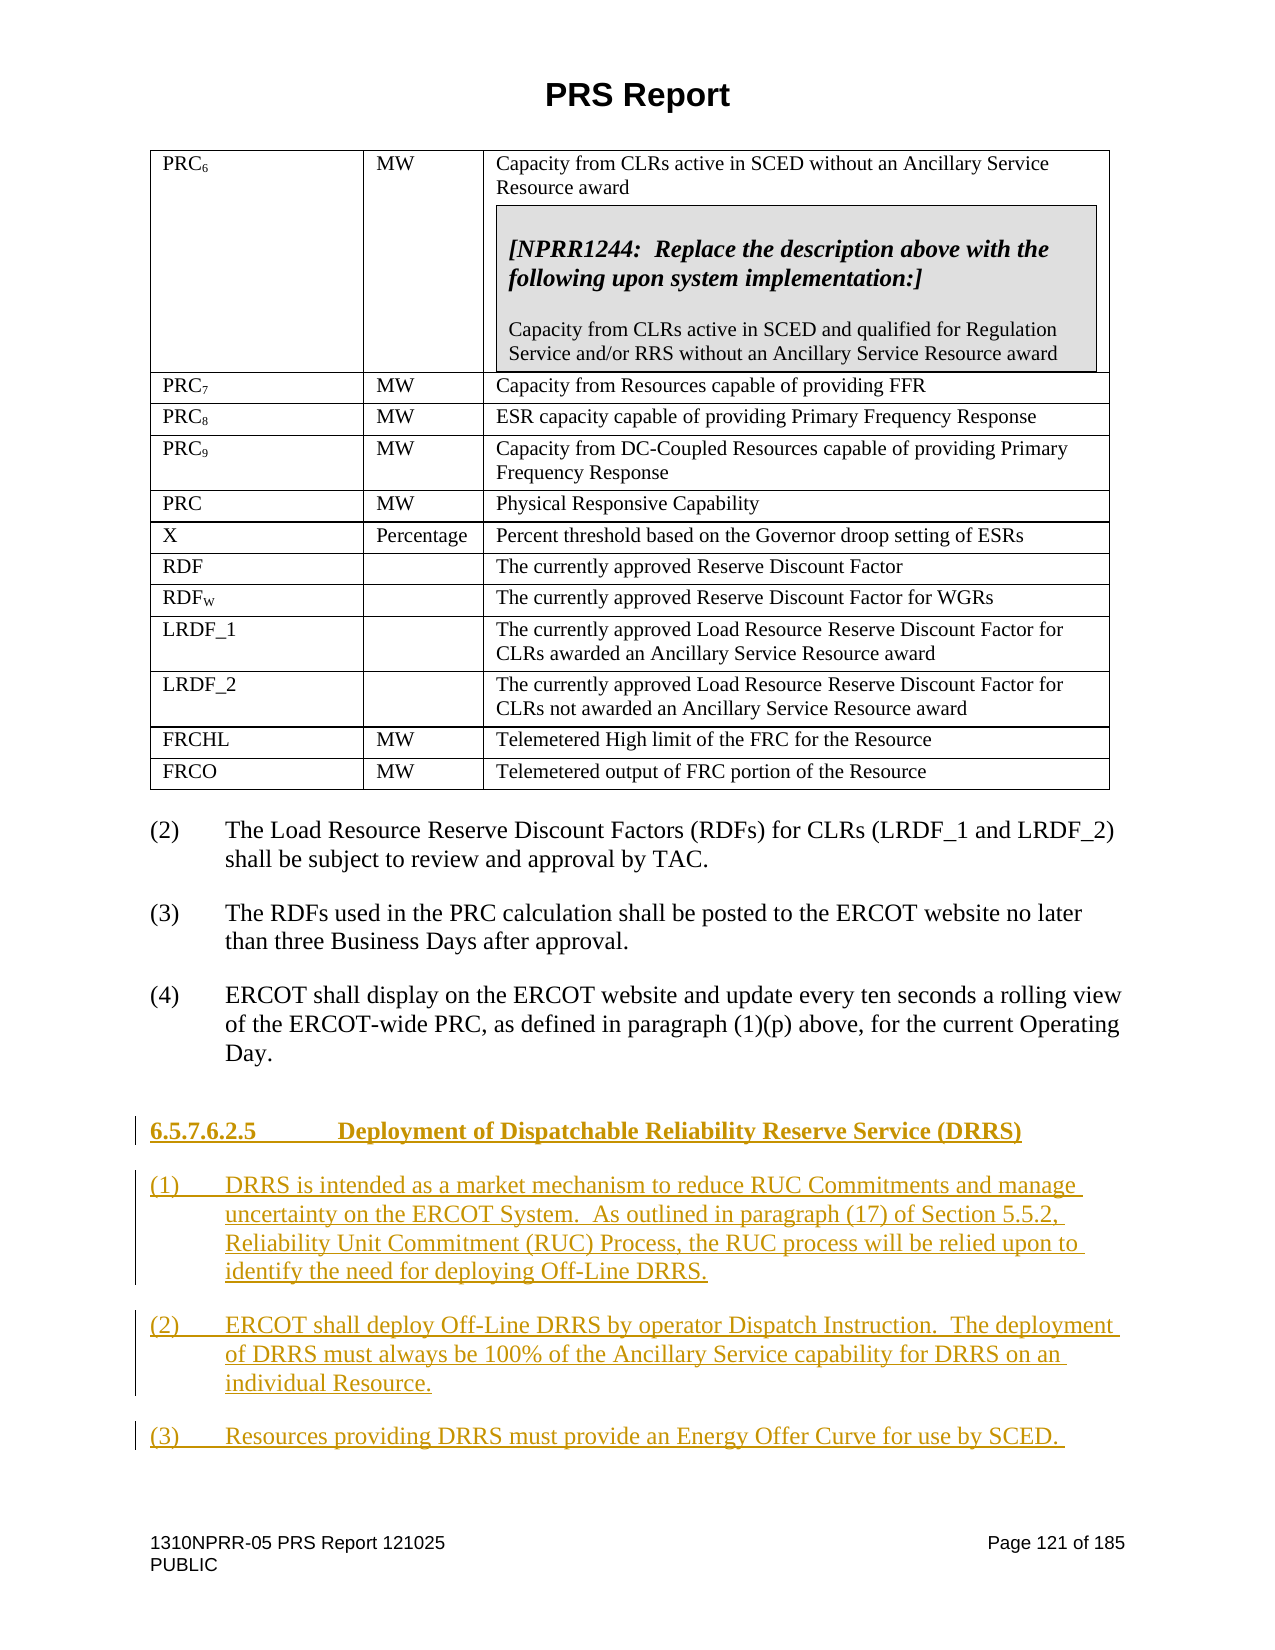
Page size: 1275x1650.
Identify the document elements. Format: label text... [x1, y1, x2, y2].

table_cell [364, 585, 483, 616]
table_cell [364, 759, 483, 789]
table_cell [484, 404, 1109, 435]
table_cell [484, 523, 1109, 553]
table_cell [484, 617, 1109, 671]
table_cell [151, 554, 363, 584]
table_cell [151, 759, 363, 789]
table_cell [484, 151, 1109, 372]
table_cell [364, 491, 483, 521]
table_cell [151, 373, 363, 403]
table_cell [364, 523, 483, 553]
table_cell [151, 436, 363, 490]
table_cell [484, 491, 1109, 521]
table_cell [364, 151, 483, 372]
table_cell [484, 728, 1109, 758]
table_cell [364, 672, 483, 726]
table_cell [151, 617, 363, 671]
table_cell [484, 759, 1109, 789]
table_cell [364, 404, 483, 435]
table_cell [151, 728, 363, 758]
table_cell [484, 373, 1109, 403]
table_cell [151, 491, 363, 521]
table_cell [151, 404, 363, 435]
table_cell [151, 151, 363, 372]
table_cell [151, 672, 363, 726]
text (3) The RDFs used in the PRC calculation shall be posted to the ERCOT website no later than three Business Days after approval. [150, 898, 1125, 955]
text (2) The Load Resource Reserve Discount Factors (RDFs) for CLRs (LRDF_1 and LRDF_2) shall be subject to review and approval by TAC. [150, 815, 1125, 873]
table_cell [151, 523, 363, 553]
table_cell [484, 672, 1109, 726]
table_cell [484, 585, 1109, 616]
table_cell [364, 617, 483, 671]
text (4) ERCOT shall display on the ERCOT website and update every ten seconds a rolling view of the ERCOT-wide PRC, as defined in paragraph (1)(p) above, for the current Operating Day. [150, 980, 1125, 1066]
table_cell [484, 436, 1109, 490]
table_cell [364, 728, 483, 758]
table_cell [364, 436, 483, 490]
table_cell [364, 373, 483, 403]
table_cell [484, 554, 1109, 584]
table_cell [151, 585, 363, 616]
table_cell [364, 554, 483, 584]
